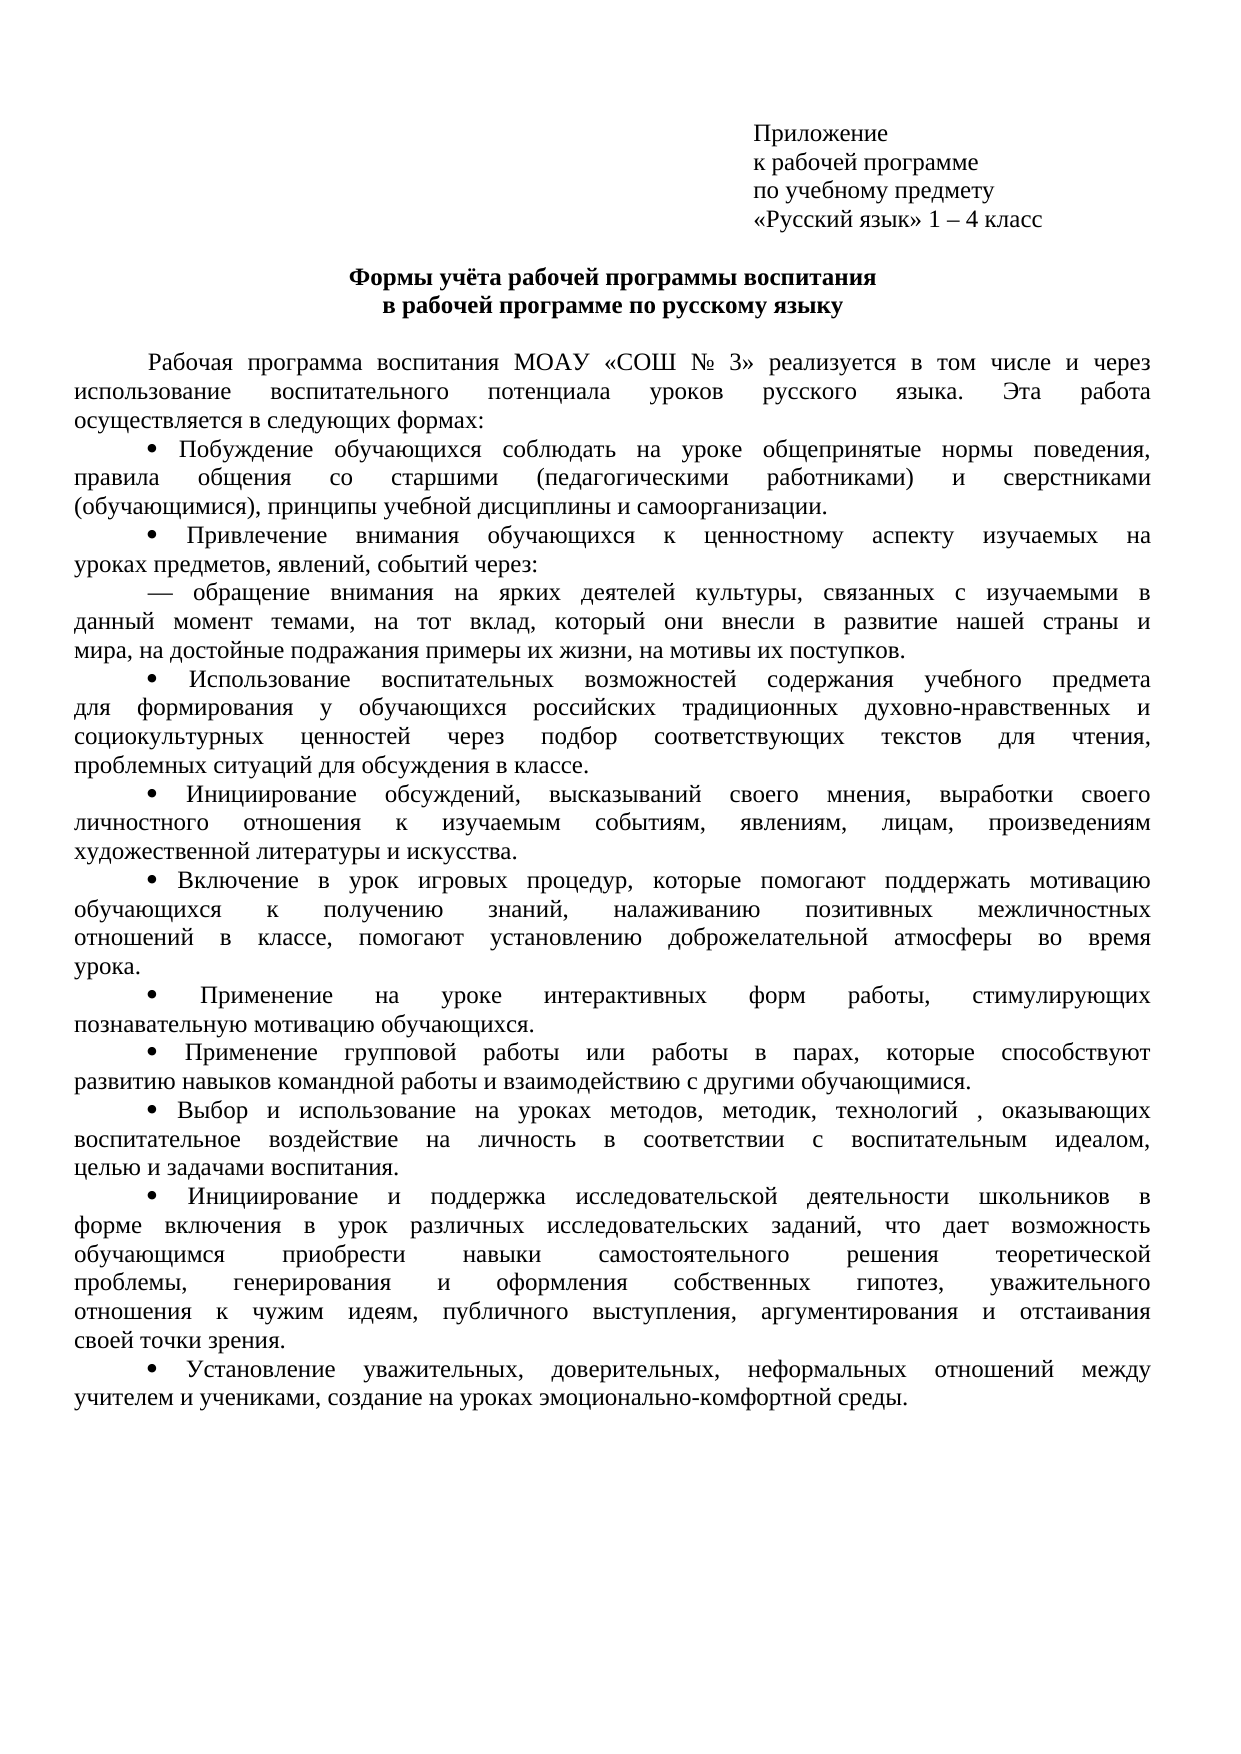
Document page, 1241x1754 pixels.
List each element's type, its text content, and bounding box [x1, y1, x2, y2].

text Включение в урок игровых процедур, которые помогают поддержать мотивацию обучающихся к получению знаний, налаживанию позитивных межличностных отношений в классе, помогают установлению доброжелательной атмосферы во время урока. [74, 865, 1152, 980]
text «Русский язык» 1 – 4 класс [753, 204, 1152, 233]
text — обращение внимания на ярких деятелей культуры, связанных с изучаемыми в данный момент темами, на тот вклад, который они внесли в развитие нашей страны и мира, на достойные подражания примеры их жизни, на мотивы их поступков. [74, 577, 1152, 664]
text Использование воспитательных возможностей содержания учебного предмета для формирования у обучающихся российских традиционных духовно-нравственных и социокультурных ценностей через подбор соответствующих текстов для чтения, проблемных ситуаций для обсуждения в классе. [74, 664, 1152, 779]
text Приложение [753, 118, 1152, 147]
text Инициирование обсуждений, высказываний своего мнения, выработки своего личностного отношения к изучаемым событиям, явлениям, лицам, произведениям художественной литературы и искусства. [74, 779, 1152, 865]
text Применение групповой работы или работы в парах, которые способствуют развитию навыков командной работы и взаимодействию с другими обучающимися. [74, 1037, 1152, 1095]
text Выбор и использование на уроках методов, методик, технологий , оказывающих воспитательное воздействие на личность в соответствии с воспитательным идеалом, целью и задачами воспитания. [74, 1095, 1152, 1181]
text Применение на уроке интерактивных форм работы, стимулирующих познавательную мотивацию обучающихся. [74, 980, 1152, 1037]
text Инициирование и поддержка исследовательской деятельности школьников в форме включения в урок различных исследовательских заданий, что дает возможность обучающимся приобрести навыки самостоятельного решения теоретической проблемы, генерирования и оформления собственных гипотез, уважительного отношения к чужим идеям, публичного выступления, аргументирования и отстаивания своей точки зрения. [74, 1181, 1152, 1354]
text к рабочей программе [753, 147, 1152, 176]
text Установление уважительных, доверительных, неформальных отношений между учителем и учениками, создание на уроках эмоционально-комфортной среды. [74, 1354, 1152, 1411]
text Формы учёта рабочей программы воспитания в рабочей программе по русскому языку [74, 262, 1152, 347]
text Побуждение обучающихся соблюдать на уроке общепринятые нормы поведения, правила общения со старшими (педагогическими работниками) и сверстниками (обучающимися), принципы учебной дисциплины и самоорганизации. [74, 434, 1152, 520]
text Привлечение внимания обучающихся к ценностному аспекту изучаемых на уроках предметов, явлений, событий через: [74, 520, 1152, 577]
text по учебному предмету [753, 176, 1152, 204]
text Рабочая программа воспитания МОАУ «СОШ № 3» реализуется в том числе и через использование воспитательного потенциала уроков русского языка. Эта работа осуществляется в следующих формах: [74, 347, 1152, 434]
